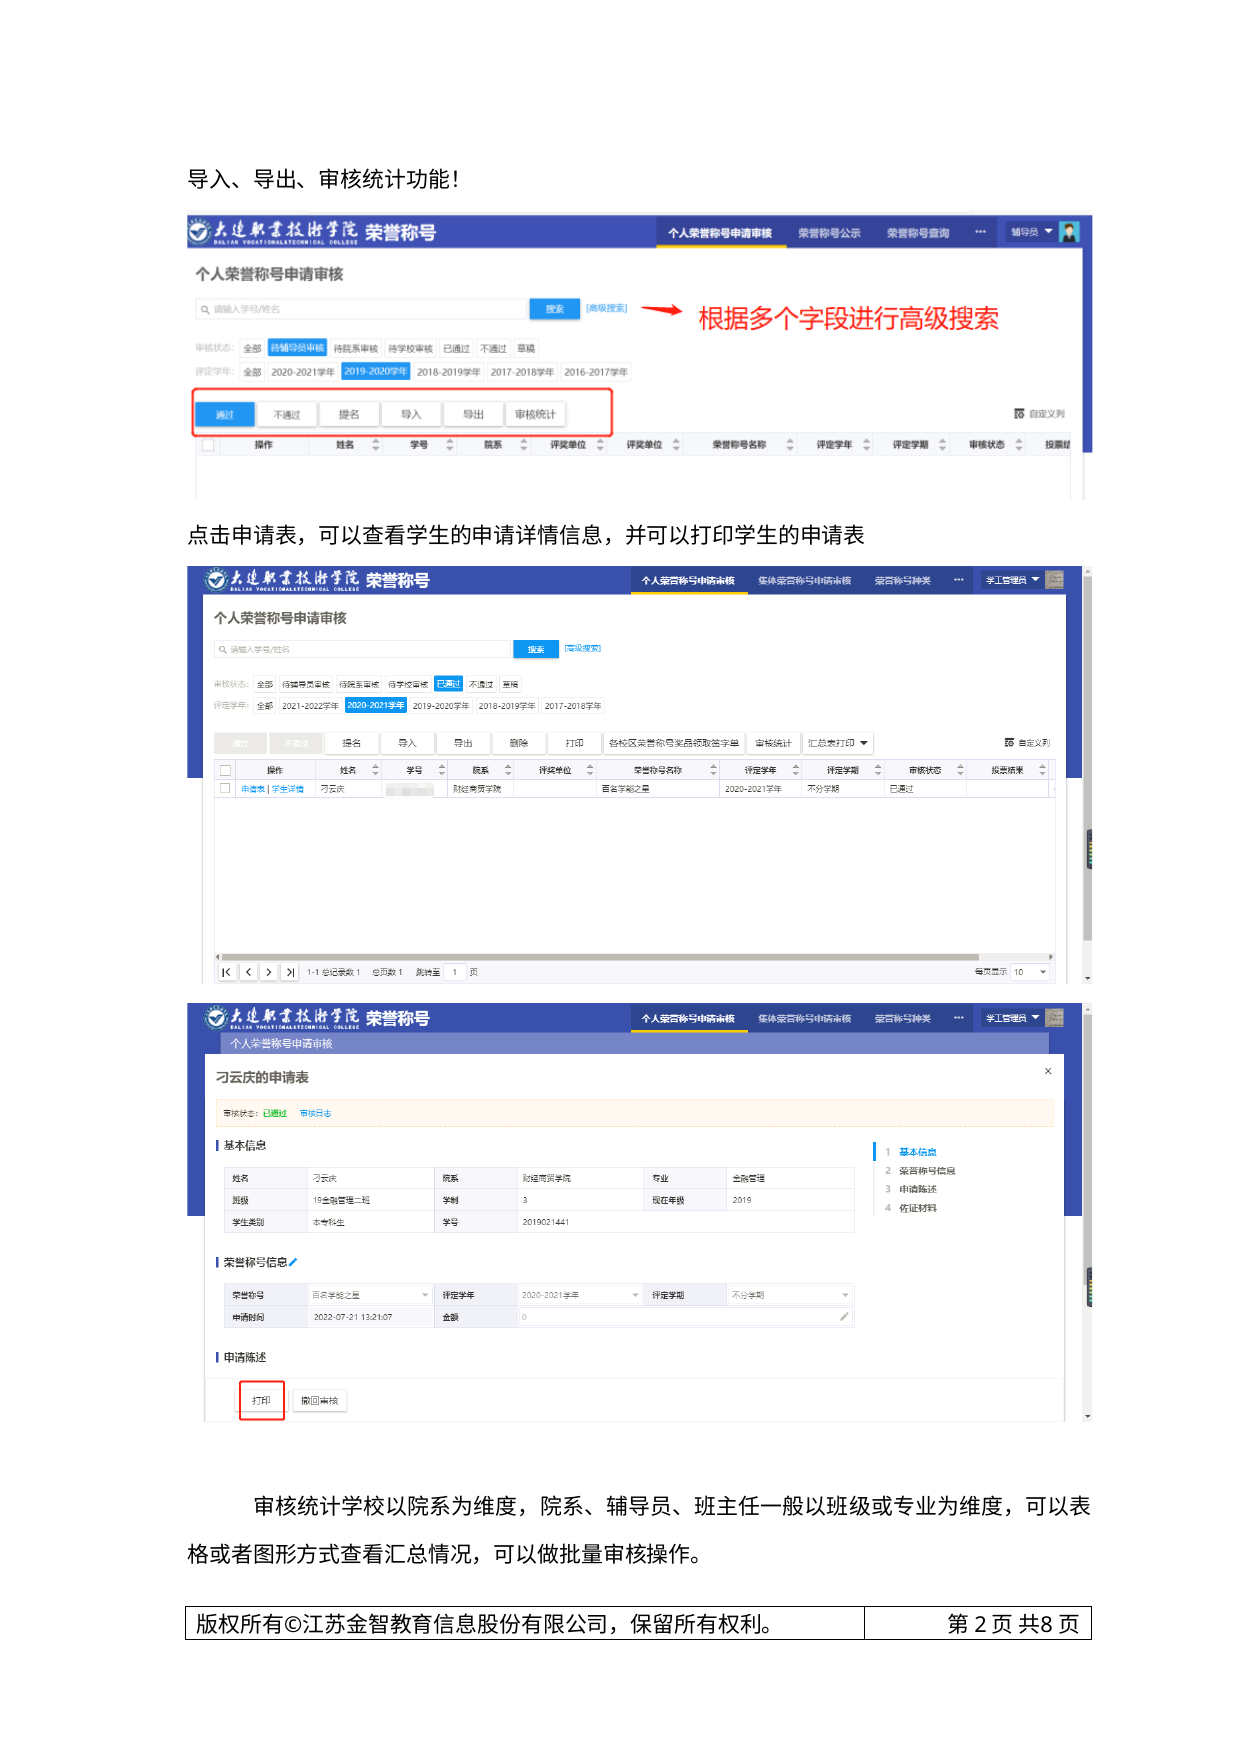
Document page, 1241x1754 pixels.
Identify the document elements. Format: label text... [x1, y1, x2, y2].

text 点击申请表，可以查看学生的申请详情信息，并可以打印学生的申请表 [187, 518, 1094, 550]
picture [187, 566, 1093, 984]
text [187, 162, 1094, 194]
picture [187, 210, 1093, 500]
picture [187, 1003, 1093, 1422]
text 审核统计学校以院系为维度，院系、辅导员、班主任一般以班级或专业为维度，可以表格或者图形方式查看汇总情况，可以做批量审核操作。 [187, 1488, 1094, 1569]
